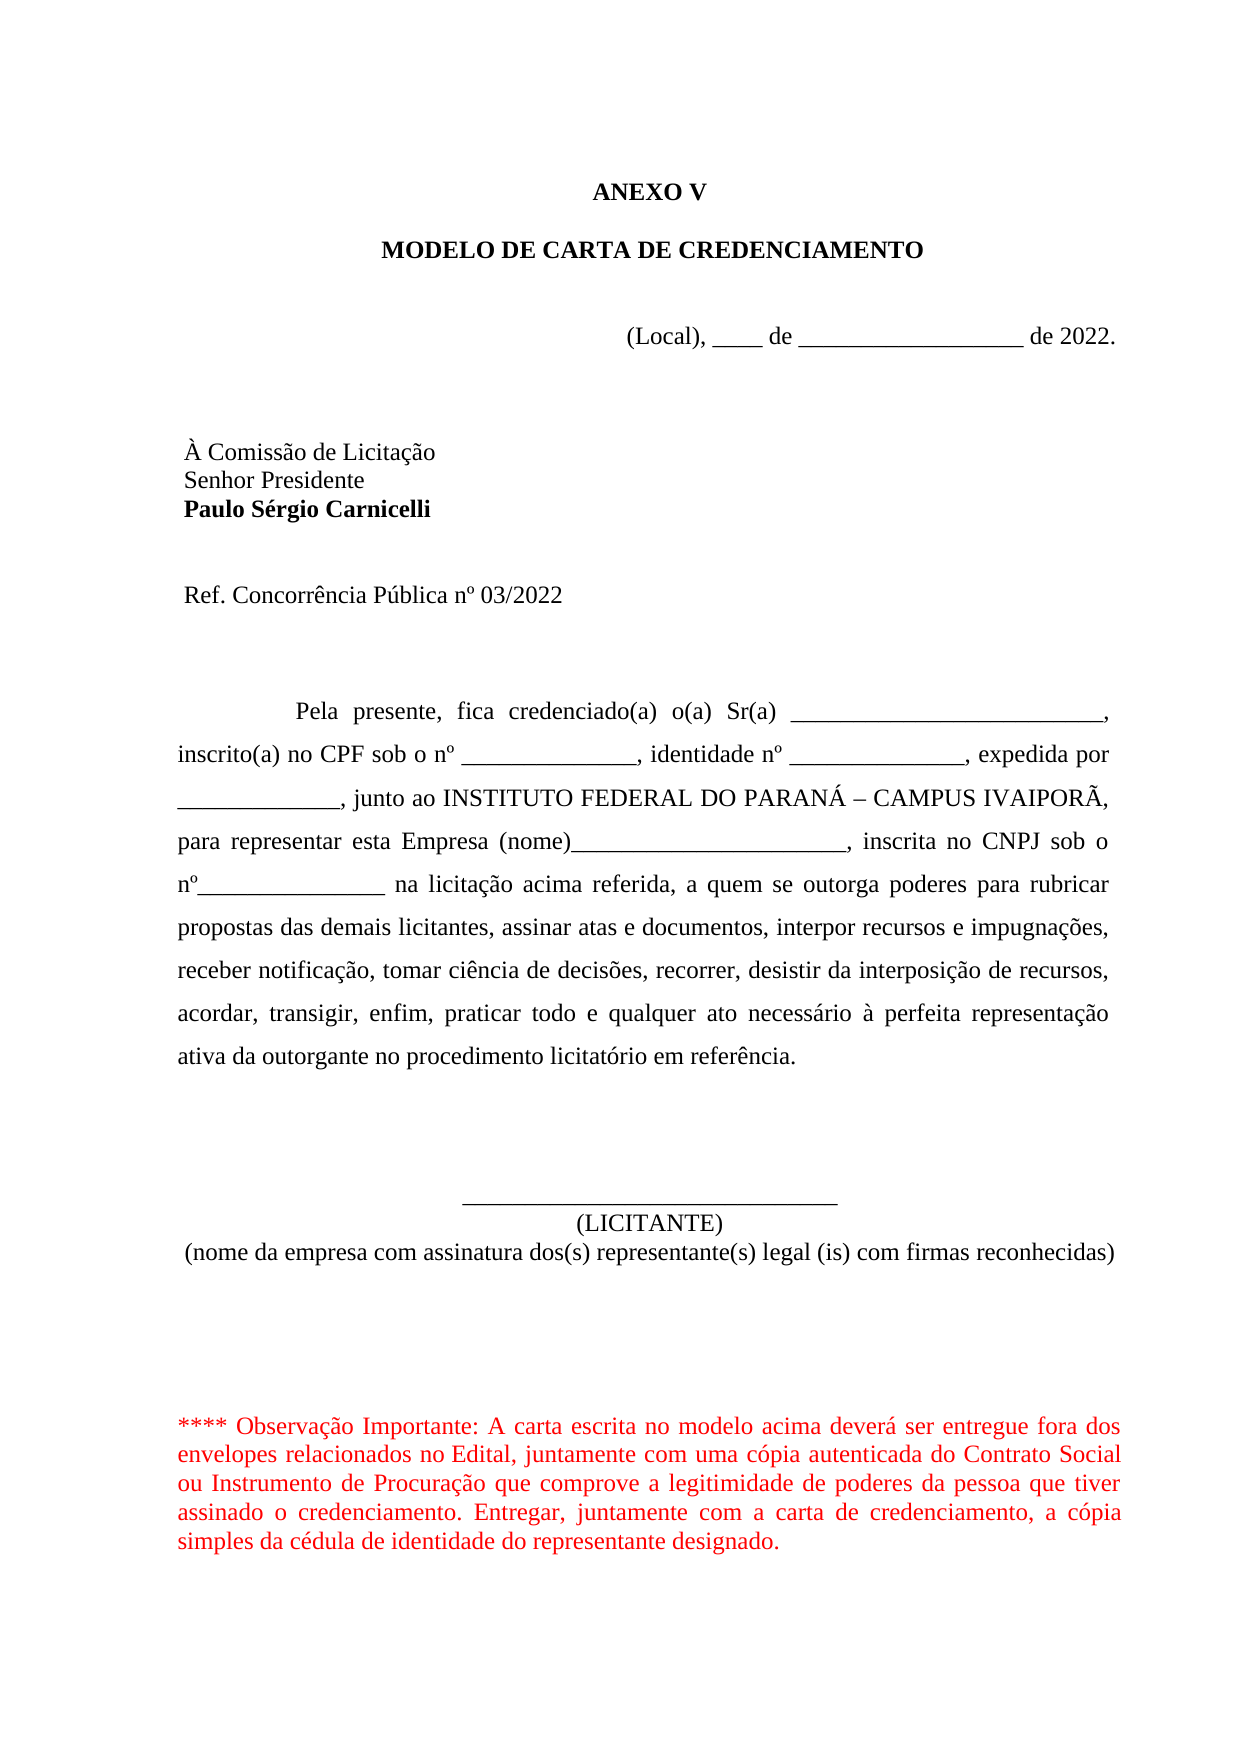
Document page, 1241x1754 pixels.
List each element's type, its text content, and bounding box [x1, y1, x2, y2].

text (LICITANTE) [183, 1208, 1116, 1237]
text (nome da empresa com assinatura dos(s) representante(s) legal (is) com firmas reconhecidas) [183, 1237, 1116, 1266]
text **** Observação Importante: A carta escrita no modelo acima deverá ser entregue fora dos envelopes relacionados no Edital, juntamente com uma cópia autenticada do Contrato Social ou Instrumento de Procuração que comprove a legitimidade de poderes da pessoa que tiver assinado o credenciamento. Entregar, juntamente com a carta de credenciamento, a cópia simples da cédula de identidade do representante designado. [177, 1411, 1122, 1554]
text À Comissão de Licitação [183, 437, 1116, 466]
text Senhor Presidente [183, 466, 1116, 494]
text Pela presente, fica credenciado(a) o(a) Sr(a) _________________________, inscrito(a) no CPF sob o nº ______________, identidade nº ______________, expedida por _____________, junto ao INSTITUTO FEDERAL DO PARANÁ – CAMPUS IVAIPORÃ, para representar esta Empresa (nome)______________________, inscrita no CNPJ sob o nº_______________ na licitação acima referida, a quem se outorga poderes para rubricar propostas das demais licitantes, assinar atas e documentos, interpor recursos e impugnações, receber notificação, tomar ciência de decisões, recorrer, desistir da interposição de recursos, acordar, transigir, enfim, praticar todo e qualquer ato necessário à perfeita representação ativa da outorgante no procedimento licitatório em referência. [177, 696, 1110, 1070]
text Paulo Sérgio Carnicelli [183, 494, 1116, 523]
text Ref. Concorrência Pública nº 03/2022 [183, 581, 1116, 609]
text MODELO DE CARTA DE CREDENCIAMENTO [183, 235, 1116, 263]
text ANEXO V [183, 177, 1116, 206]
text (Local), ____ de __________________ de 2022. [183, 321, 1116, 350]
text ______________________________ [183, 1179, 1116, 1208]
